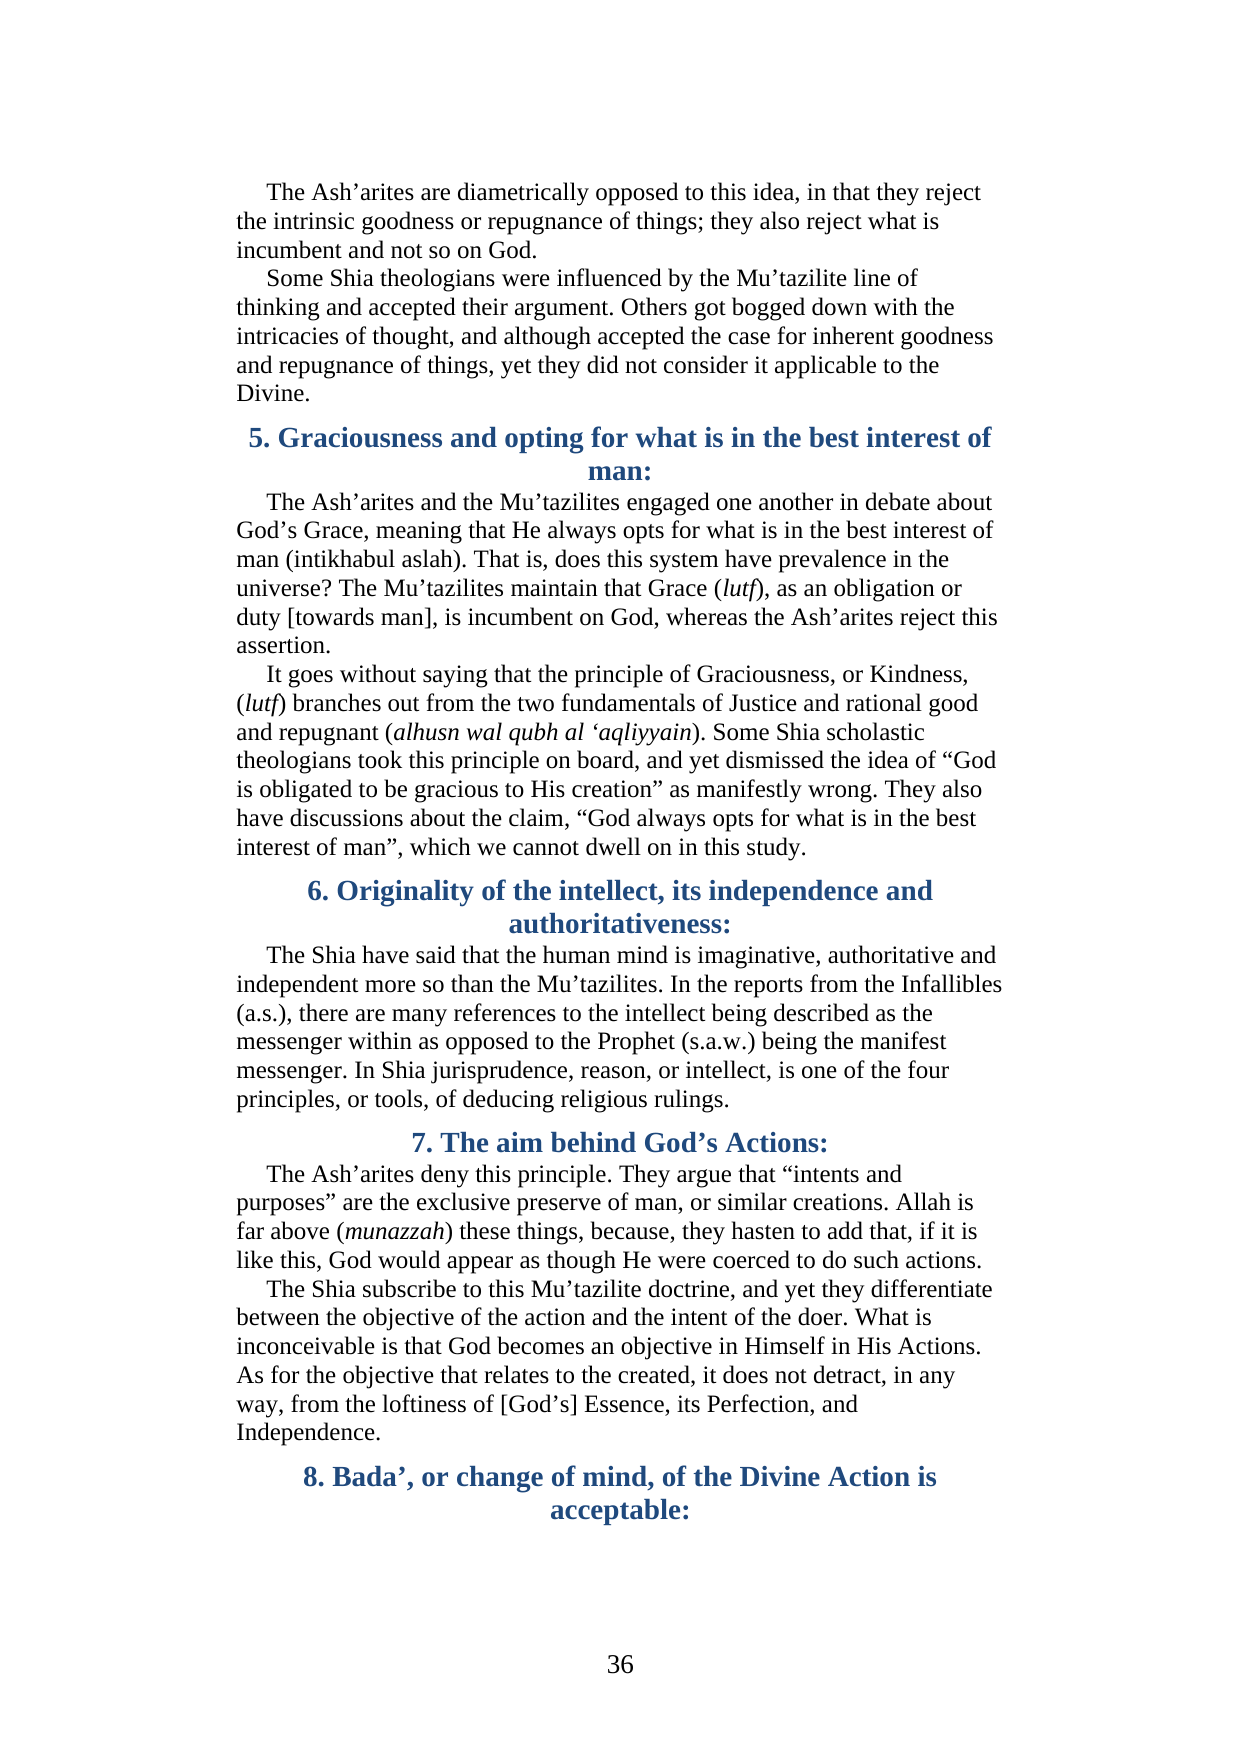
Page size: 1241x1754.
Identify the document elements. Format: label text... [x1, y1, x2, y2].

subtitle 7. The aim behind God’s Actions: [236, 1125, 1004, 1159]
subtitle 5. Graciousness and opting for what is in the best interest of man: [236, 420, 1004, 487]
subtitle 8. Bada’, or change of mind, of the Divine Action is acceptable: [236, 1459, 1004, 1526]
text The Shia have said that the human mind is imaginative, authoritative and independent more so than the Mu’tazilites. In the reports from the Infallibles (a.s.), there are many references to the intellect being described as the messenger within as opposed to the Prophet (s.a.w.) being the manifest messenger. In Shia jurisprudence, reason, or intellect, is one of the four principles, or tools, of deducing religious rulings. [236, 940, 1004, 1113]
text The Ash’arites and the Mu’tazilites engaged one another in debate about God’s Grace, meaning that He always opts for what is in the best interest of man (intikhabul aslah). That is, does this system have prevalence in the universe? The Mu’tazilites maintain that Grace (lutf), as an obligation or duty [towards man], is incumbent on God, whereas the Ash’arites reject this assertion. [236, 487, 1004, 659]
text The Shia subscribe to this Mu’tazilite doctrine, and yet they differentiate between the objective of the action and the intent of the doer. What is inconceivable is that God becomes an objective in Himself in His Actions. As for the objective that relates to the created, it does not detract, in any way, from the loftiness of [God’s] Essence, its Perfection, and Independence. [236, 1274, 1004, 1446]
text The Ash’arites deny this principle. They argue that “intents and purposes” are the exclusive preserve of man, or similar creations. Allah is far above (munazzah) these things, because, they hasten to add that, if it is like this, God would appear as though He were coerced to do such actions. [236, 1159, 1004, 1274]
text It goes without saying that the principle of Graciousness, or Kindness, (lutf) branches out from the two fundamentals of Justice and rational good and repugnant (alhusn wal qubh al ‘aqliyyain). Some Shia scholastic theologians took this principle on board, and yet dismissed the idea of “God is obligated to be gracious to His creation” as manifestly wrong. They also have discussions about the claim, “God always opts for what is in the best interest of man”, which we cannot dwell on in this study. [236, 659, 1004, 861]
text The Ash’arites are diametrically opposed to this idea, in that they reject the intrinsic goodness or repugnance of things; they also reject what is incumbent and not so on God. [236, 177, 1004, 263]
subtitle 6. Originality of the intellect, its independence and authoritativeness: [236, 873, 1004, 940]
text Some Shia theologians were influenced by the Mu’tazilite line of thinking and accepted their argument. Others got bogged down with the intricacies of thought, and although accepted the case for inherent goodness and repugnance of things, yet they did not consider it applicable to the Divine. [236, 263, 1004, 407]
